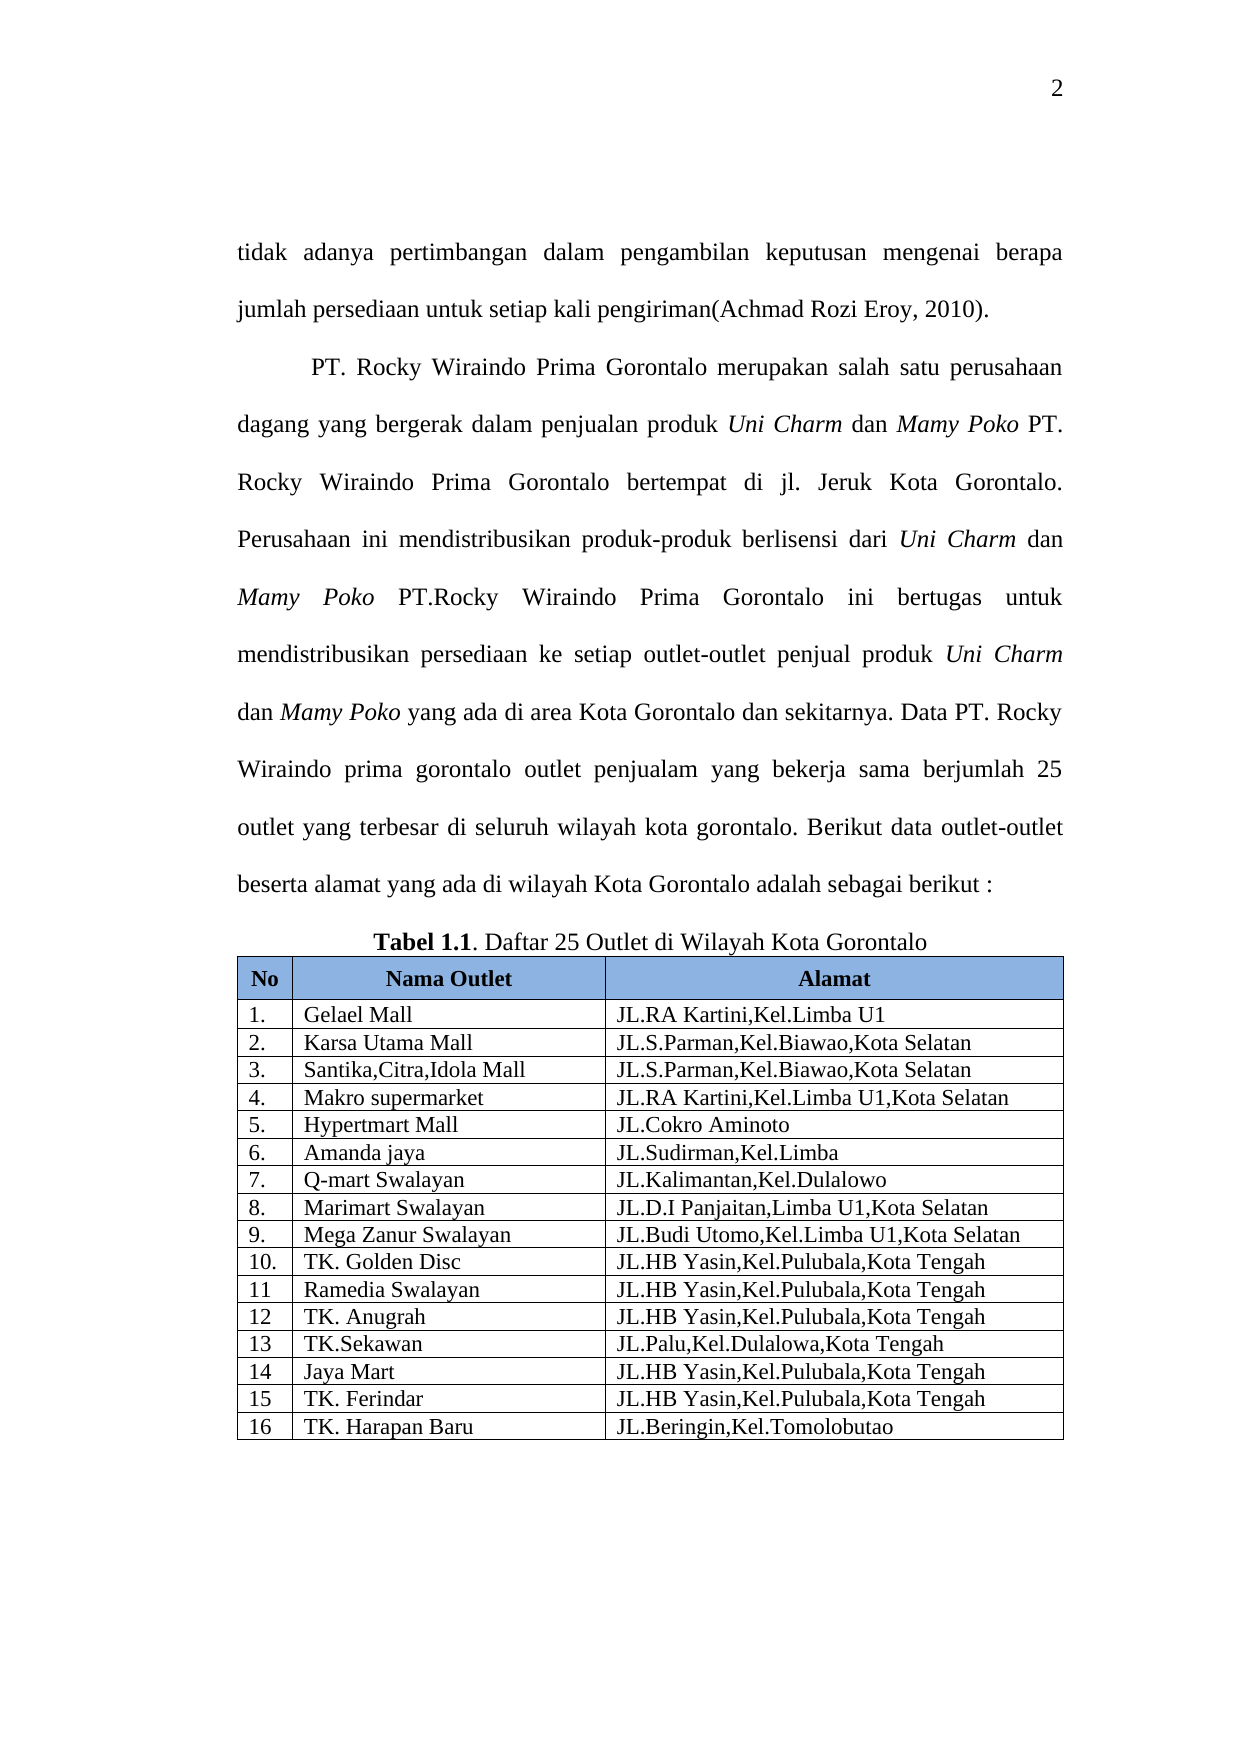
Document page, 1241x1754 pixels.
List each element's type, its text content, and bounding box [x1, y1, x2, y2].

table_cell 6. [238, 1139, 292, 1165]
table_cell JL.RA Kartini,Kel.Limba U1,Kota Selatan [606, 1084, 1063, 1110]
table_cell JL.Beringin,Kel.Tomolobutao [606, 1413, 1063, 1439]
table_cell TK.Sekawan [293, 1331, 605, 1357]
table_cell 1. [238, 1000, 292, 1028]
table_cell 7. [238, 1166, 292, 1192]
table_cell Karsa Utama Mall [293, 1029, 605, 1056]
text PT. Rocky Wiraindo Prima Gorontalo merupakan salah satu perusahaan dagang yang bergerak dalam penjualan produk Uni Charm dan Mamy Poko PT. Rocky Wiraindo Prima Gorontalo bertempat di jl. Jeruk Kota Gorontalo. Perusahaan ini mendistribusikan produk-produk berlisensi dari Uni Charm dan Mamy Poko PT.Rocky Wiraindo Prima Gorontalo ini bertugas untuk mendistribusikan persediaan ke setiap outlet-outlet penjual produk Uni Charm dan Mamy Poko yang ada di area Kota Gorontalo dan sekitarnya. Data PT. Rocky Wiraindo prima gorontalo outlet penjualam yang bekerja sama berjumlah 25 outlet yang terbesar di seluruh wilayah kota gorontalo. Berikut data outlet-outlet beserta alamat yang ada di wilayah Kota Gorontalo adalah sebagai berikut : [237, 352, 1063, 898]
table_cell 12 [238, 1303, 292, 1329]
table_cell JL.Cokro Aminoto [606, 1111, 1063, 1138]
table_cell Q-mart Swalayan [293, 1166, 605, 1192]
table_cell JL.HB Yasin,Kel.Pulubala,Kota Tengah [606, 1303, 1063, 1329]
table_cell JL.HB Yasin,Kel.Pulubala,Kota Tengah [606, 1276, 1063, 1302]
table_cell JL.RA Kartini,Kel.Limba U1 [606, 1000, 1063, 1028]
table_header Nama Outlet [293, 957, 605, 999]
table_cell 16 [238, 1413, 292, 1439]
table_cell JL.S.Parman,Kel.Biawao,Kota Selatan [606, 1029, 1063, 1056]
table_cell 10. [238, 1248, 292, 1275]
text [237, 237, 1063, 323]
table_cell TK. Harapan Baru [293, 1413, 605, 1439]
table_cell 13 [238, 1331, 292, 1357]
table_cell Marimart Swalayan [293, 1194, 605, 1220]
table_cell Santika,Citra,Idola Mall [293, 1057, 605, 1083]
text Tabel 1.1. Daftar 25 Outlet di Wilayah Kota Gorontalo [237, 927, 680, 956]
table_cell JL.S.Parman,Kel.Biawao,Kota Selatan [606, 1057, 1063, 1083]
table_cell TK. Ferindar [293, 1385, 605, 1412]
table_cell JL.Budi Utomo,Kel.Limba U1,Kota Selatan [606, 1221, 1063, 1247]
table_cell 9. [238, 1221, 292, 1247]
table_cell JL.D.I Panjaitan,Limba U1,Kota Selatan [606, 1194, 1063, 1220]
table_cell 8. [238, 1194, 292, 1220]
table_cell Jaya Mart [293, 1358, 605, 1384]
table_cell 3. [238, 1057, 292, 1083]
table_cell 4. [238, 1084, 292, 1110]
table_cell Makro supermarket [293, 1084, 605, 1110]
table_cell 15 [238, 1385, 292, 1412]
table_cell JL.HB Yasin,Kel.Pulubala,Kota Tengah [606, 1248, 1063, 1275]
table_cell TK. Anugrah [293, 1303, 605, 1329]
table_cell Amanda jaya [293, 1139, 605, 1165]
table_cell JL.Kalimantan,Kel.Dulalowo [606, 1166, 1063, 1192]
text Tabel 1.1. Daftar 25 Outlet di Wilayah Kota Gorontalo [819, 927, 1063, 956]
table_cell Ramedia Swalayan [293, 1276, 605, 1302]
table_cell Mega Zanur Swalayan [293, 1221, 605, 1247]
table_cell JL.Palu,Kel.Dulalowa,Kota Tengah [606, 1331, 1063, 1357]
table_cell TK. Golden Disc [293, 1248, 605, 1275]
table_cell Gelael Mall [293, 1000, 605, 1028]
table_header Alamat [606, 957, 1063, 999]
table_cell 2. [238, 1029, 292, 1056]
table_cell JL.HB Yasin,Kel.Pulubala,Kota Tengah [606, 1358, 1063, 1384]
table_cell JL.HB Yasin,Kel.Pulubala,Kota Tengah [606, 1385, 1063, 1412]
table_cell 11 [238, 1276, 292, 1302]
table_cell JL.Sudirman,Kel.Limba [606, 1139, 1063, 1165]
table_header No [238, 957, 292, 999]
table_cell 14 [238, 1358, 292, 1384]
table_cell 5. [238, 1111, 292, 1138]
table_cell Hypertmart Mall [293, 1111, 605, 1138]
